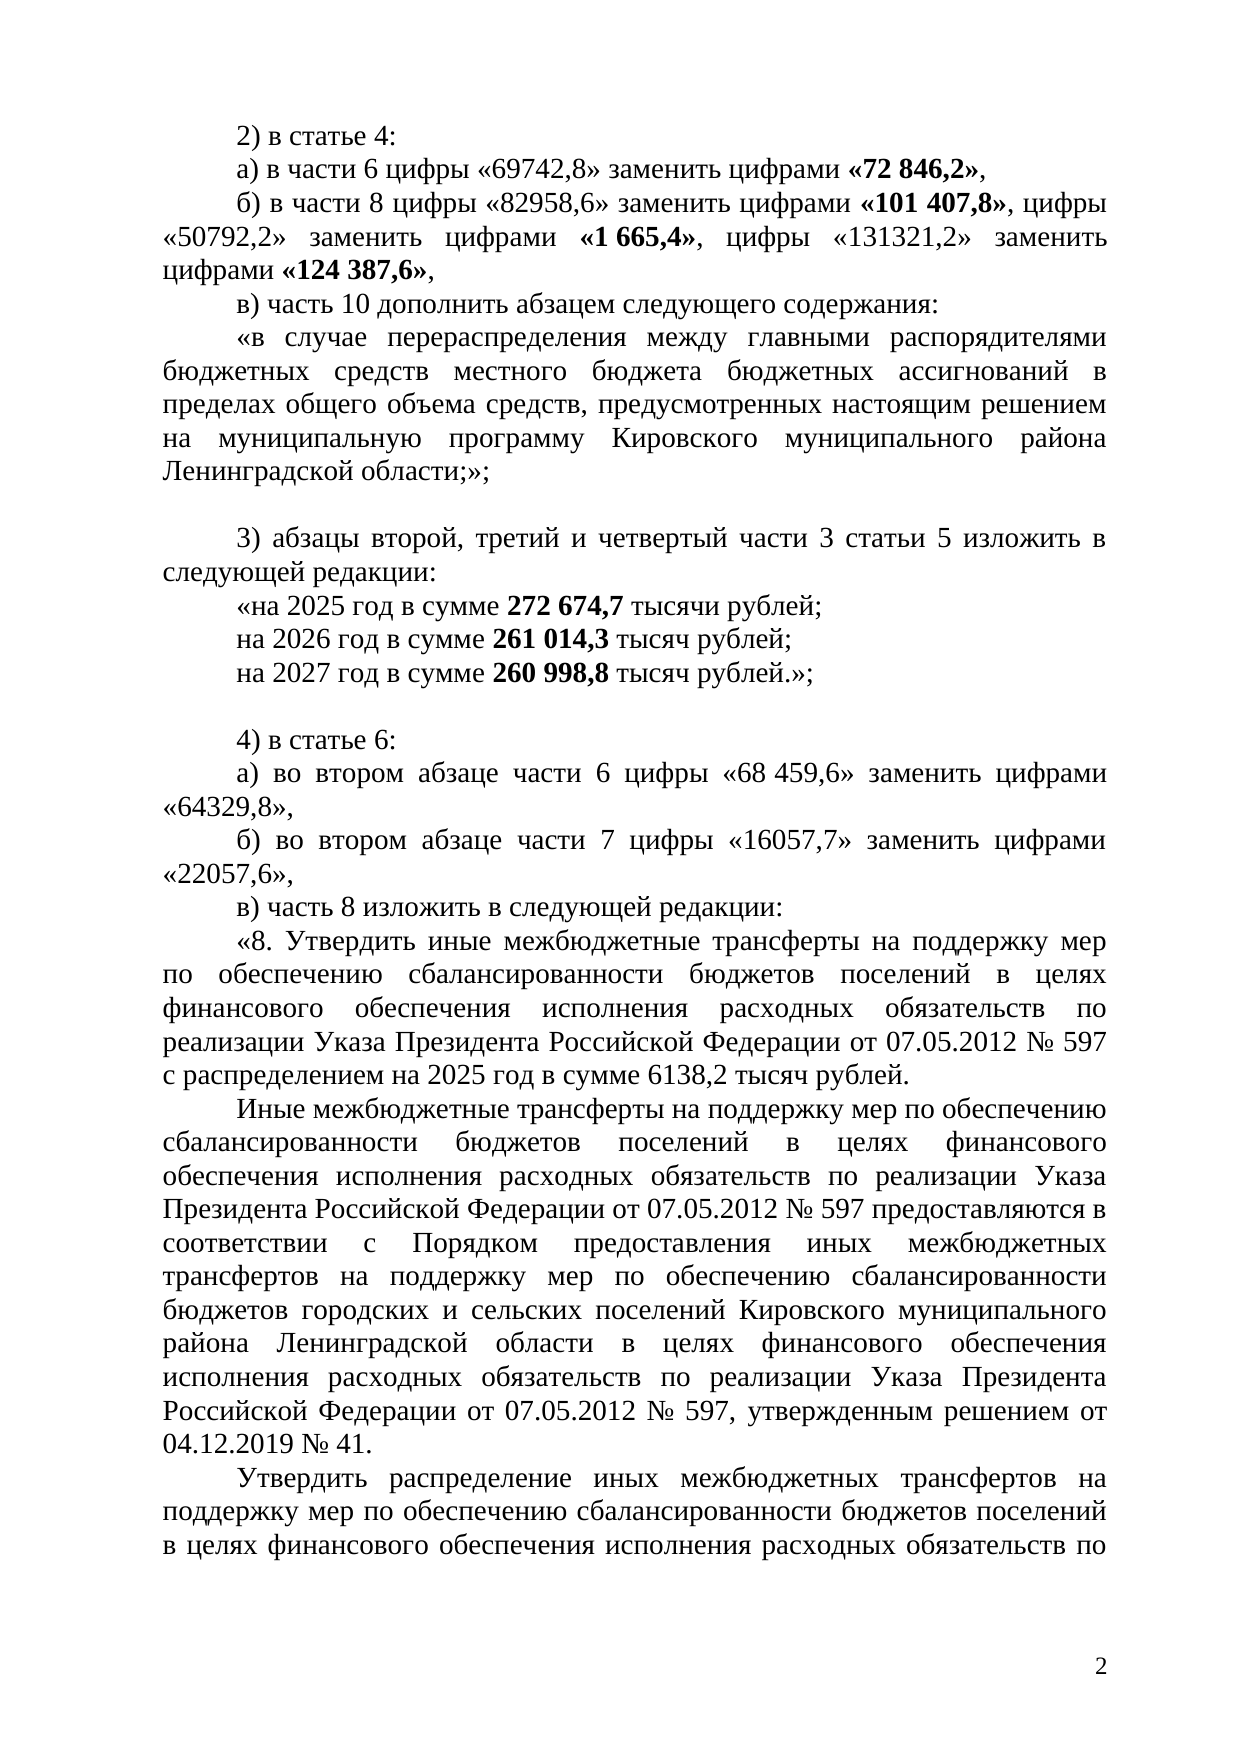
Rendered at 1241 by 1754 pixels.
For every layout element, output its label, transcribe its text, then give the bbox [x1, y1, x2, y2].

text 4) в статье 6: [162, 722, 1107, 755]
text б) во втором абзаце части 7 цифры «16057,7» заменить цифрами «22057,6», [162, 822, 1107, 889]
text на 2026 год в сумме 261 014,3 тысяч рублей; [162, 621, 1107, 655]
text на 2027 год в сумме 260 998,8 тысяч рублей.»; [162, 655, 1107, 688]
text Иные межбюджетные трансферты на поддержку мер по обеспечению сбалансированности бюджетов поселений в целях финансового обеспечения исполнения расходных обязательств по реализации Указа Президента Российской Федерации от 07.05.2012 № 597 предоставляются в соответствии с Порядком предоставления иных межбюджетных трансфертов на поддержку мер по обеспечению сбалансированности бюджетов городских и сельских поселений Кировского муниципального района Ленинградской области в целях финансового обеспечения исполнения расходных обязательств по реализации Указа Президента Российской Федерации от 07.05.2012 № 597, утвержденным решением от 04.12.2019 № 41. [162, 1091, 1107, 1460]
text в) часть 10 дополнить абзацем следующего содержания: [162, 286, 1107, 319]
text б) в части 8 цифры «82958,6» заменить цифрами «101 407,8», цифры «50792,2» заменить цифрами «1 665,4», цифры «131321,2» заменить цифрами «124 387,6», [162, 185, 1107, 286]
text а) во втором абзаце части 6 цифры «68 459,6» заменить цифрами «64329,8», [162, 755, 1107, 822]
text «в случае перераспределения между главными распорядителями бюджетных средств местного бюджета бюджетных ассигнований в пределах общего объема средств, предусмотренных настоящим решением на муниципальную программу Кировского муниципального района Ленинградской области;»; [162, 319, 1107, 487]
text в) часть 8 изложить в следующей редакции: [162, 889, 1107, 923]
text «8. Утвердить иные межбюджетные трансферты на поддержку мер по обеспечению сбалансированности бюджетов поселений в целях финансового обеспечения исполнения расходных обязательств по реализации Указа Президента Российской Федерации от 07.05.2012 № 597 с распределением на 2025 год в сумме 6138,2 тысяч рублей. [162, 923, 1107, 1091]
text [162, 1460, 1107, 1560]
text а) в части 6 цифры «69742,8» заменить цифрами «72 846,2», [162, 152, 1107, 185]
text 2) в статье 4: [162, 118, 1107, 152]
text «на 2025 год в сумме 272 674,7 тысячи рублей; [162, 588, 1107, 621]
text 3) абзацы второй, третий и четвертый части 3 статьи 5 изложить в следующей редакции: [162, 521, 1107, 588]
